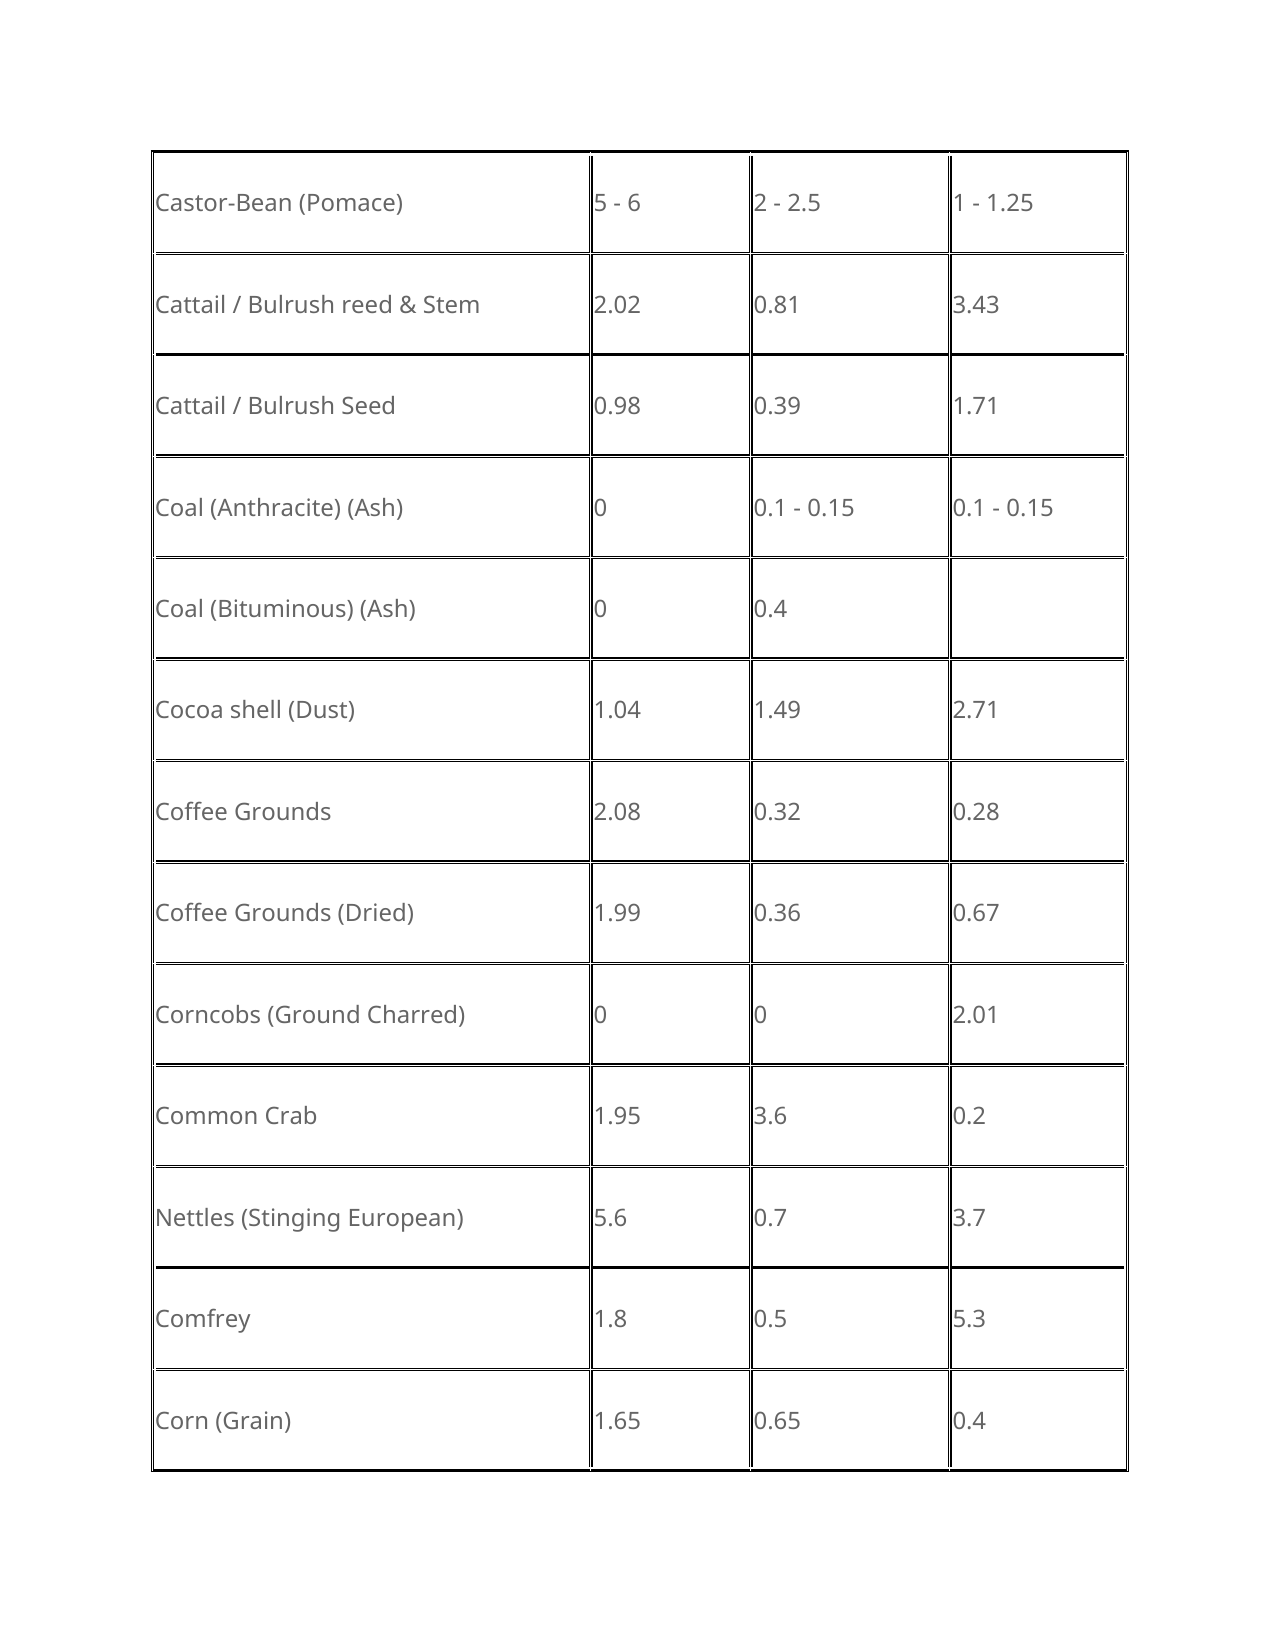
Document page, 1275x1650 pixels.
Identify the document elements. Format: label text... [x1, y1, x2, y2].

table_cell Corn (Grain) [154, 1368, 591, 1469]
table_cell Coal (Bituminous) (Ash) [152, 556, 591, 657]
table_cell 2 - 2.5 [751, 152, 950, 251]
table_cell 5.6 [593, 1168, 749, 1266]
table_cell 0.67 [952, 860, 1126, 962]
table_cell Coffee Grounds [152, 759, 591, 860]
table_cell 3.6 [753, 1067, 948, 1164]
table_cell 2.01 [950, 962, 1127, 1063]
table_cell 0 [593, 559, 749, 657]
table_cell Coffee Grounds (Dried) [154, 860, 589, 962]
table_cell 1 - 1.25 [950, 153, 1126, 251]
table_cell 1.99 [593, 864, 749, 962]
table_cell 0.7 [753, 1168, 948, 1266]
table_cell 0.36 [753, 864, 948, 962]
table_cell Cattail / Bulrush reed & Stem [154, 251, 589, 353]
table_cell 5 - 6 [591, 152, 751, 251]
table_cell 1.95 [593, 1067, 749, 1164]
table_cell 0.1 - 0.15 [753, 458, 948, 556]
table_cell 1.65 [591, 1368, 751, 1469]
table_cell 0.2 [952, 1063, 1126, 1164]
table_cell Comfrey [154, 1266, 589, 1367]
table_cell 0.1 - 0.15 [952, 454, 1126, 556]
table_cell Coal (Anthracite) (Ash) [154, 454, 589, 556]
table_cell Nettles (Stinging European) [154, 1165, 589, 1266]
table_cell 0.4 [753, 559, 948, 657]
table_cell 2.08 [593, 762, 749, 860]
table_cell Castor-Bean (Pomace) [154, 152, 591, 251]
table_cell 0.39 [753, 356, 948, 454]
table_cell 1.8 [593, 1269, 749, 1367]
table_cell 0.32 [753, 762, 948, 860]
table_cell [950, 556, 1127, 657]
table_cell Cocoa shell (Dust) [154, 657, 589, 759]
table_cell 0.4 [950, 1368, 1126, 1469]
table_cell 0.81 [753, 255, 948, 353]
table_cell Corncobs (Ground Charred) [152, 962, 591, 1063]
table_cell 5.3 [952, 1266, 1126, 1367]
table_cell 2.71 [952, 657, 1126, 759]
table_cell Common Crab [154, 1063, 589, 1164]
table_cell Cattail / Bulrush Seed [152, 353, 589, 454]
table_cell 1.71 [952, 353, 1127, 454]
table_cell 2.02 [593, 255, 749, 353]
table_cell 0 [593, 458, 749, 556]
table_cell 0.5 [753, 1269, 948, 1367]
table_cell 1.49 [753, 661, 948, 759]
table_cell 0 [593, 965, 749, 1063]
table_cell 3.43 [952, 251, 1126, 353]
table_cell 0.65 [751, 1368, 950, 1469]
table_cell 0.98 [593, 356, 749, 454]
table_cell 0.28 [950, 759, 1127, 860]
table_cell 3.7 [952, 1165, 1126, 1266]
table_cell 0 [753, 965, 948, 1063]
table_cell 1.04 [593, 661, 749, 759]
